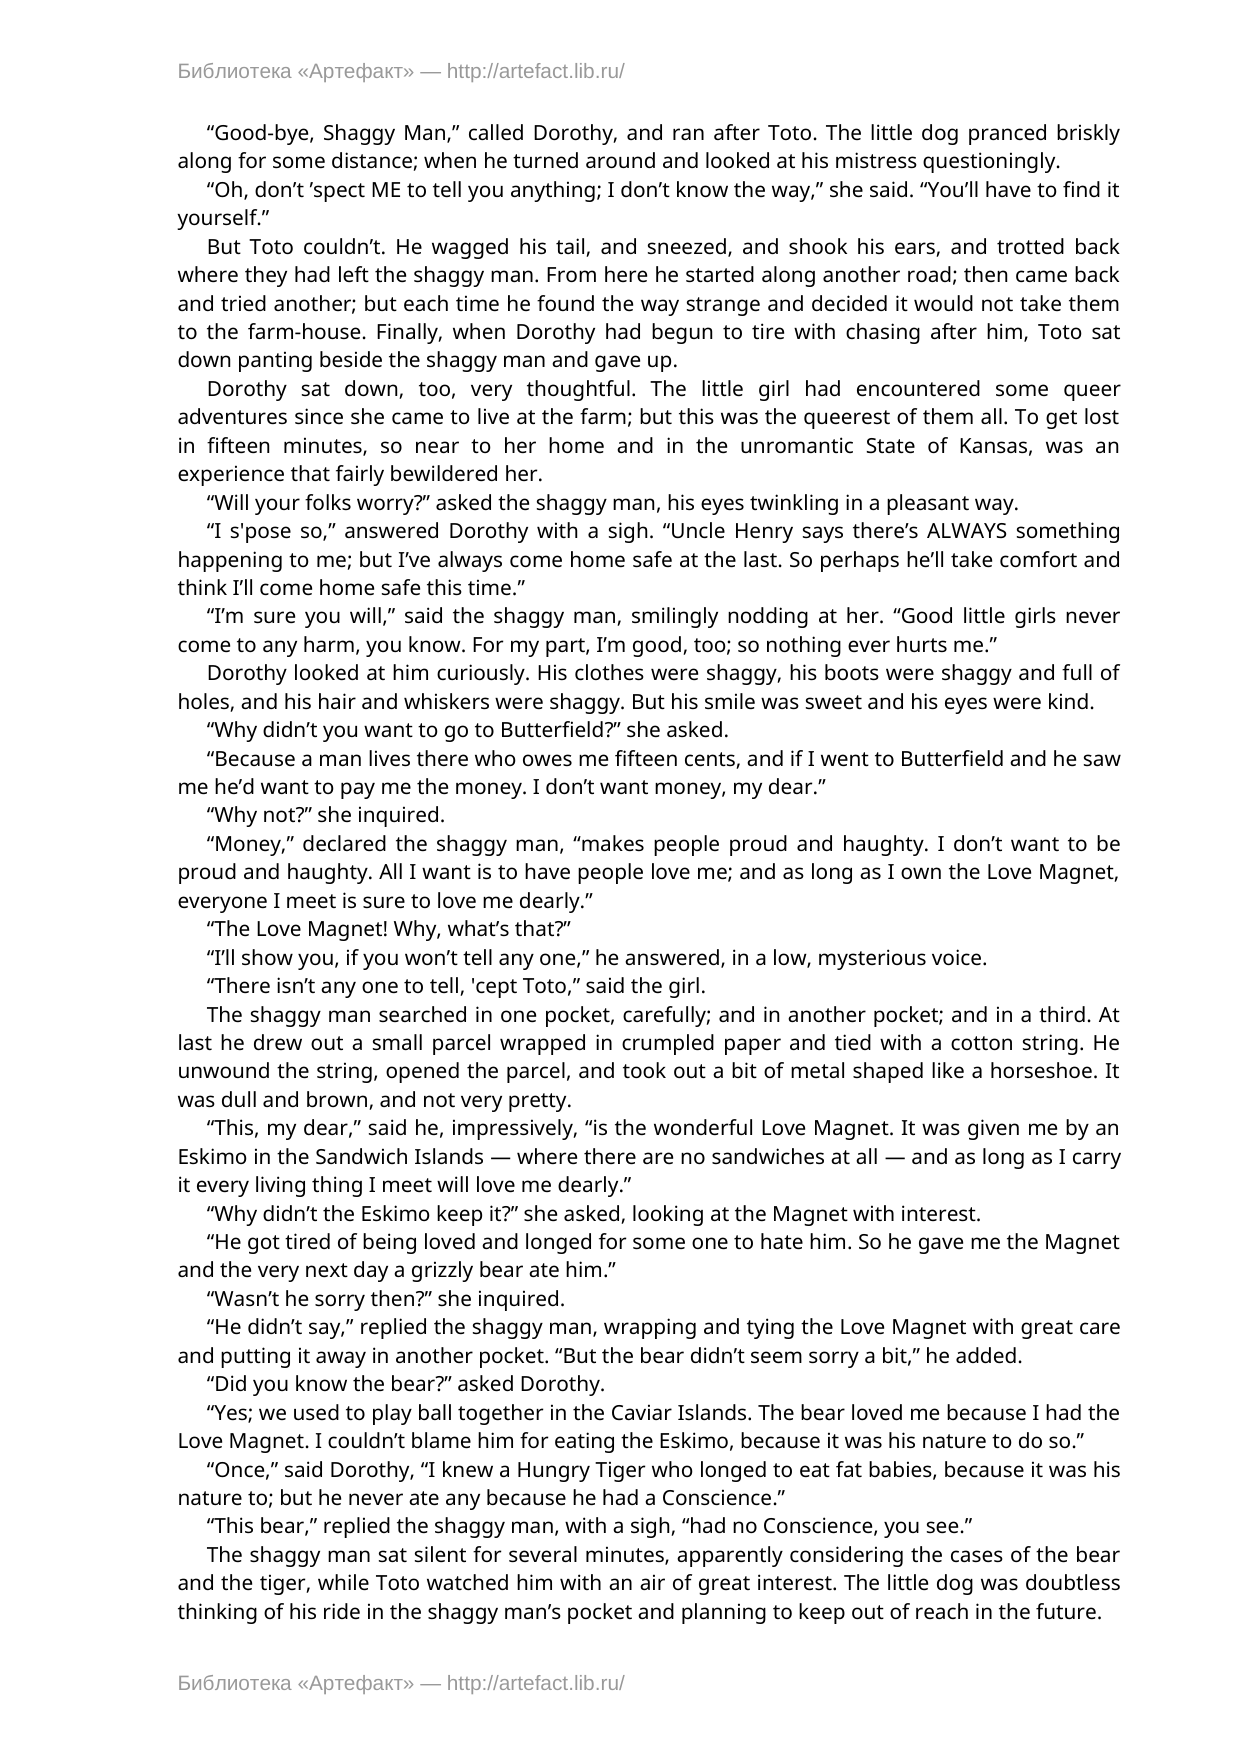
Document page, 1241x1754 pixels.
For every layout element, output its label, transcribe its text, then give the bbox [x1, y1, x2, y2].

text “There isn’t any one to tell, 'cept Toto,” said the girl. [177, 971, 1122, 1000]
text “This bear,” replied the shaggy man, with a sigh, “had no Conscience, you see.” [177, 1512, 1122, 1540]
text The shaggy man searched in one pocket, carefully; and in another pocket; and in a third. At last he drew out a small parcel wrapped in crumpled paper and tied with a cotton string. He unwound the string, opened the parcel, and took out a bit of metal shaped like a horseshoe. It was dull and brown, and not very pretty. [177, 1000, 1122, 1113]
text “Wasn’t he sorry then?” she inquired. [177, 1284, 1122, 1312]
text “He didn’t say,” replied the shaggy man, wrapping and tying the Love Magnet with great care and putting it away in another pocket. “But the bear didn’t seem sorry a bit,” he added. [177, 1312, 1122, 1369]
text “Money,” declared the shaggy man, “makes people proud and haughty. I don’t want to be proud and haughty. All I want is to have people love me; and as long as I own the Love Magnet, everyone I meet is sure to love me dearly.” [177, 829, 1122, 914]
text “The Love Magnet! Why, what’s that?” [177, 914, 1122, 943]
text The shaggy man sat silent for several minutes, apparently considering the cases of the bear and the tiger, while Toto watched him with an air of great interest. The little dog was doubtless thinking of his ride in the shaggy man’s pocket and planning to keep out of reach in the future. [177, 1540, 1122, 1625]
text “Why didn’t the Eskimo keep it?” she asked, looking at the Magnet with interest. [177, 1199, 1122, 1227]
text “Because a man lives there who owes me fifteen cents, and if I went to Butterfield and he saw me he’d want to pay me the money. I don’t want money, my dear.” [177, 744, 1122, 801]
text “Good-bye, Shaggy Man,” called Dorothy, and ran after Toto. The little dog pranced briskly along for some distance; when he turned around and looked at his mistress questioningly. [177, 118, 1122, 175]
text “Will your folks worry?” asked the shaggy man, his eyes twinkling in a pleasant way. [177, 488, 1122, 516]
text “Yes; we used to play ball together in the Caviar Islands. The bear loved me because I had the Love Magnet. I couldn’t blame him for eating the Eskimo, because it was his nature to do so.” [177, 1398, 1122, 1455]
text “He got tired of being loved and longed for some one to hate him. So he gave me the Magnet and the very next day a grizzly bear ate him.” [177, 1227, 1122, 1284]
text “Why didn’t you want to go to Butterfield?” she asked. [177, 715, 1122, 744]
text Dorothy looked at him curiously. His clothes were shaggy, his boots were shaggy and full of holes, and his hair and whiskers were shaggy. But his smile was sweet and his eyes were kind. [177, 658, 1122, 715]
text “I s'pose so,” answered Dorothy with a sigh. “Uncle Henry says there’s ALWAYS something happening to me; but I’ve always come home safe at the last. So perhaps he’ll take comfort and think I’ll come home safe this time.” [177, 516, 1122, 602]
text “Oh, don’t ’spect ME to tell you anything; I don’t know the way,” she said. “You’ll have to find it yourself.” [177, 175, 1122, 232]
text But Toto couldn’t. He wagged his tail, and sneezed, and shook his ears, and trotted back where they had left the shaggy man. From here he started along another road; then came back and tried another; but each time he found the way strange and decided it would not take them to the farm-house. Finally, when Dorothy had begun to tire with chasing after him, Toto sat down panting beside the shaggy man and gave up. [177, 232, 1122, 374]
text “I’m sure you will,” said the shaggy man, smilingly nodding at her. “Good little girls never come to any harm, you know. For my part, I’m good, too; so nothing ever hurts me.” [177, 602, 1122, 658]
text “This, my dear,” said he, impressively, “is the wonderful Love Magnet. It was given me by an Eskimo in the Sandwich Islands — where there are no sandwiches at all — and as long as I carry it every living thing I meet will love me dearly.” [177, 1113, 1122, 1199]
text “Did you know the bear?” asked Dorothy. [177, 1369, 1122, 1398]
text “Once,” said Dorothy, “I knew a Hungry Tiger who longed to eat fat babies, because it was his nature to; but he never ate any because he had a Conscience.” [177, 1455, 1122, 1512]
text Dorothy sat down, too, very thoughtful. The little girl had encountered some queer adventures since she came to live at the farm; but this was the queerest of them all. To get lost in fifteen minutes, so near to her home and in the unromantic State of Kansas, was an experience that fairly bewildered her. [177, 374, 1122, 488]
text “Why not?” she inquired. [177, 801, 1122, 829]
text “I’ll show you, if you won’t tell any one,” he answered, in a low, mysterious voice. [177, 943, 1122, 971]
